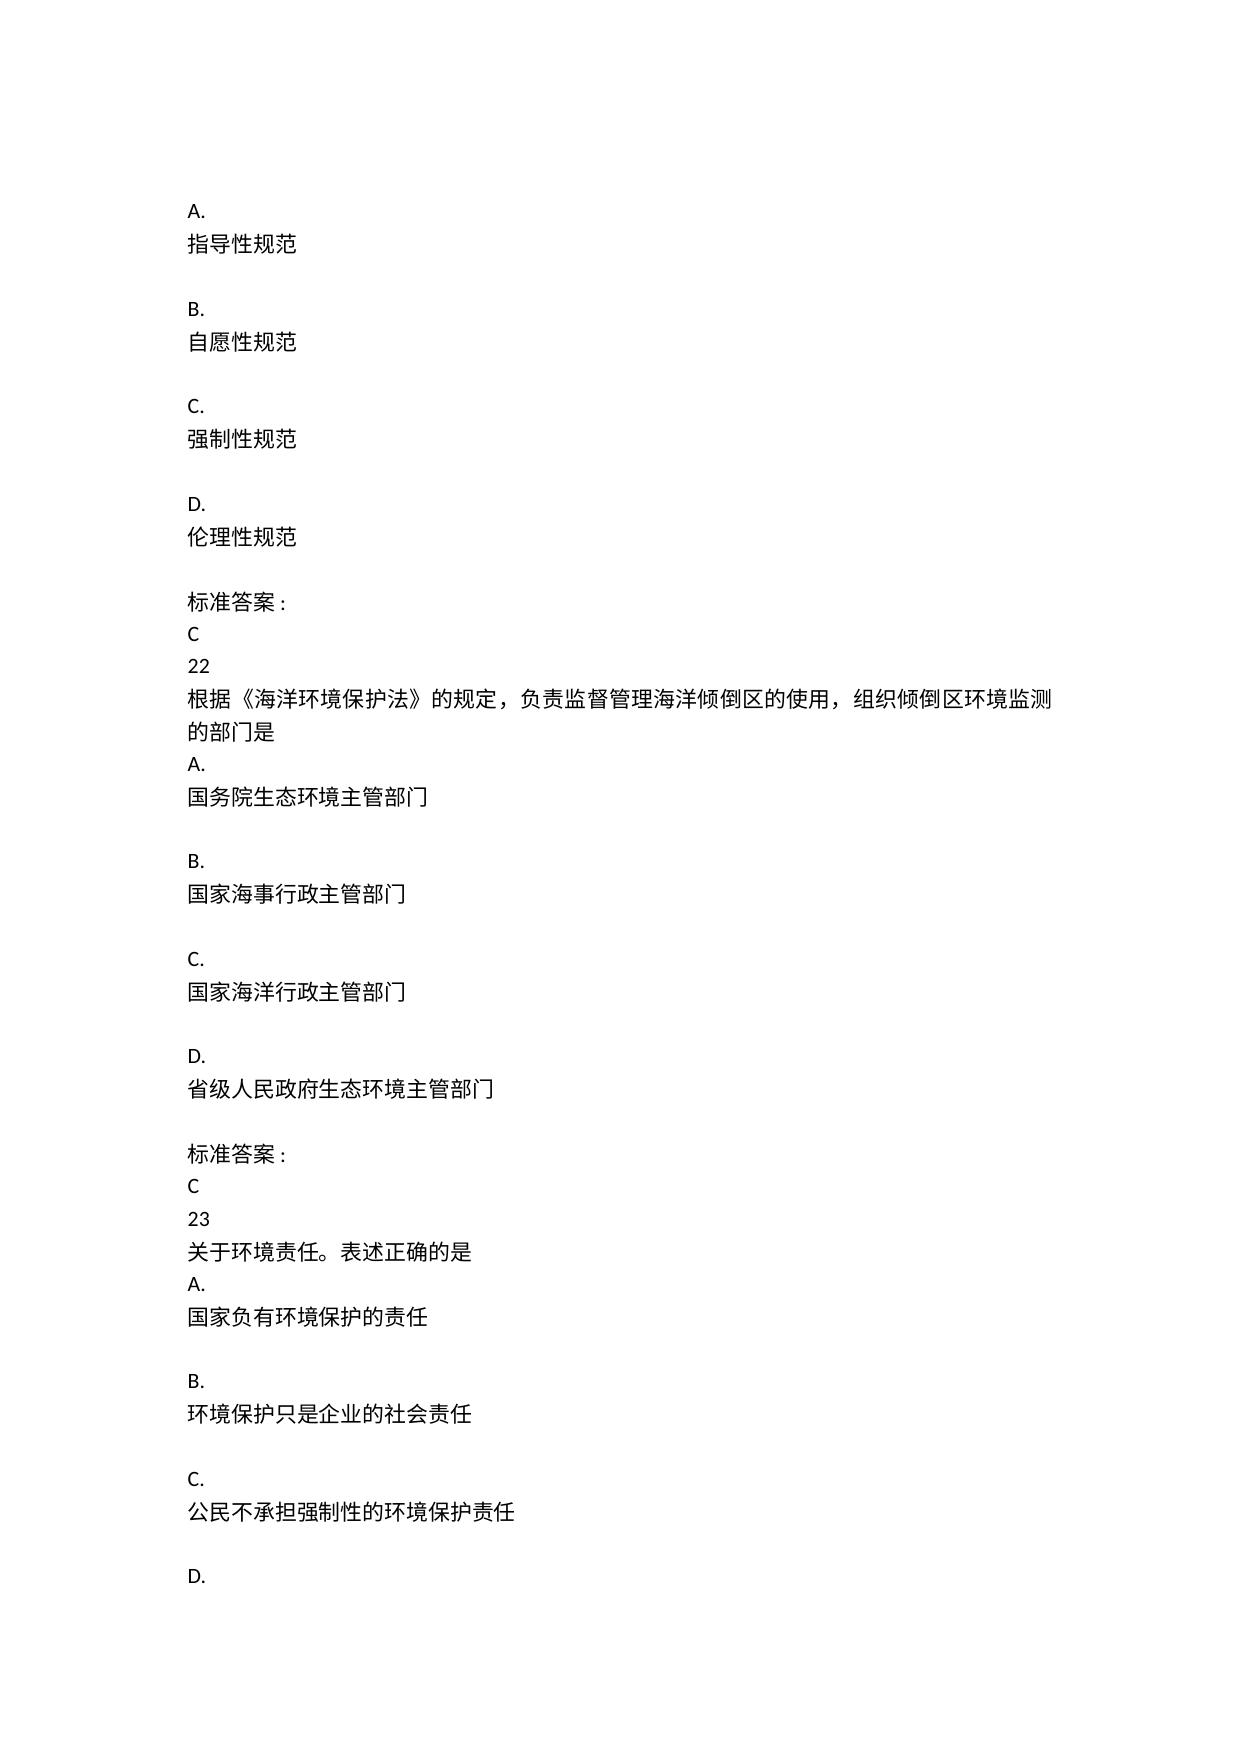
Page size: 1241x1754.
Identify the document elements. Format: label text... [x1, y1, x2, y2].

text B. [187, 292, 1053, 324]
text 自愿性规范 [187, 324, 1053, 357]
text 根据《海洋环境保护法》的规定，负责监督管理海洋倾倒区的使用，组织倾倒区环境监测的部门是 [187, 682, 1053, 747]
text A. [187, 747, 1053, 779]
text A. [187, 194, 1053, 227]
text 国务院生态环境主管部门 [187, 779, 1053, 812]
text C. [187, 389, 1053, 422]
text C. [187, 942, 1053, 974]
text C [187, 617, 1053, 649]
text 指导性规范 [187, 227, 1053, 259]
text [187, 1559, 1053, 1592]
text D. [187, 487, 1053, 519]
text 强制性规范 [187, 422, 1053, 454]
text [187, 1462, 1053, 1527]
text 国家海洋行政主管部门 [187, 974, 1053, 1007]
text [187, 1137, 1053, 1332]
text 国家海事行政主管部门 [187, 877, 1053, 909]
text B. [187, 844, 1053, 877]
text 22 [187, 649, 1053, 682]
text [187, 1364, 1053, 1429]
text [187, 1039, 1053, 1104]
text 伦理性规范 [187, 519, 1053, 552]
text 标准答案 : [187, 584, 1053, 617]
